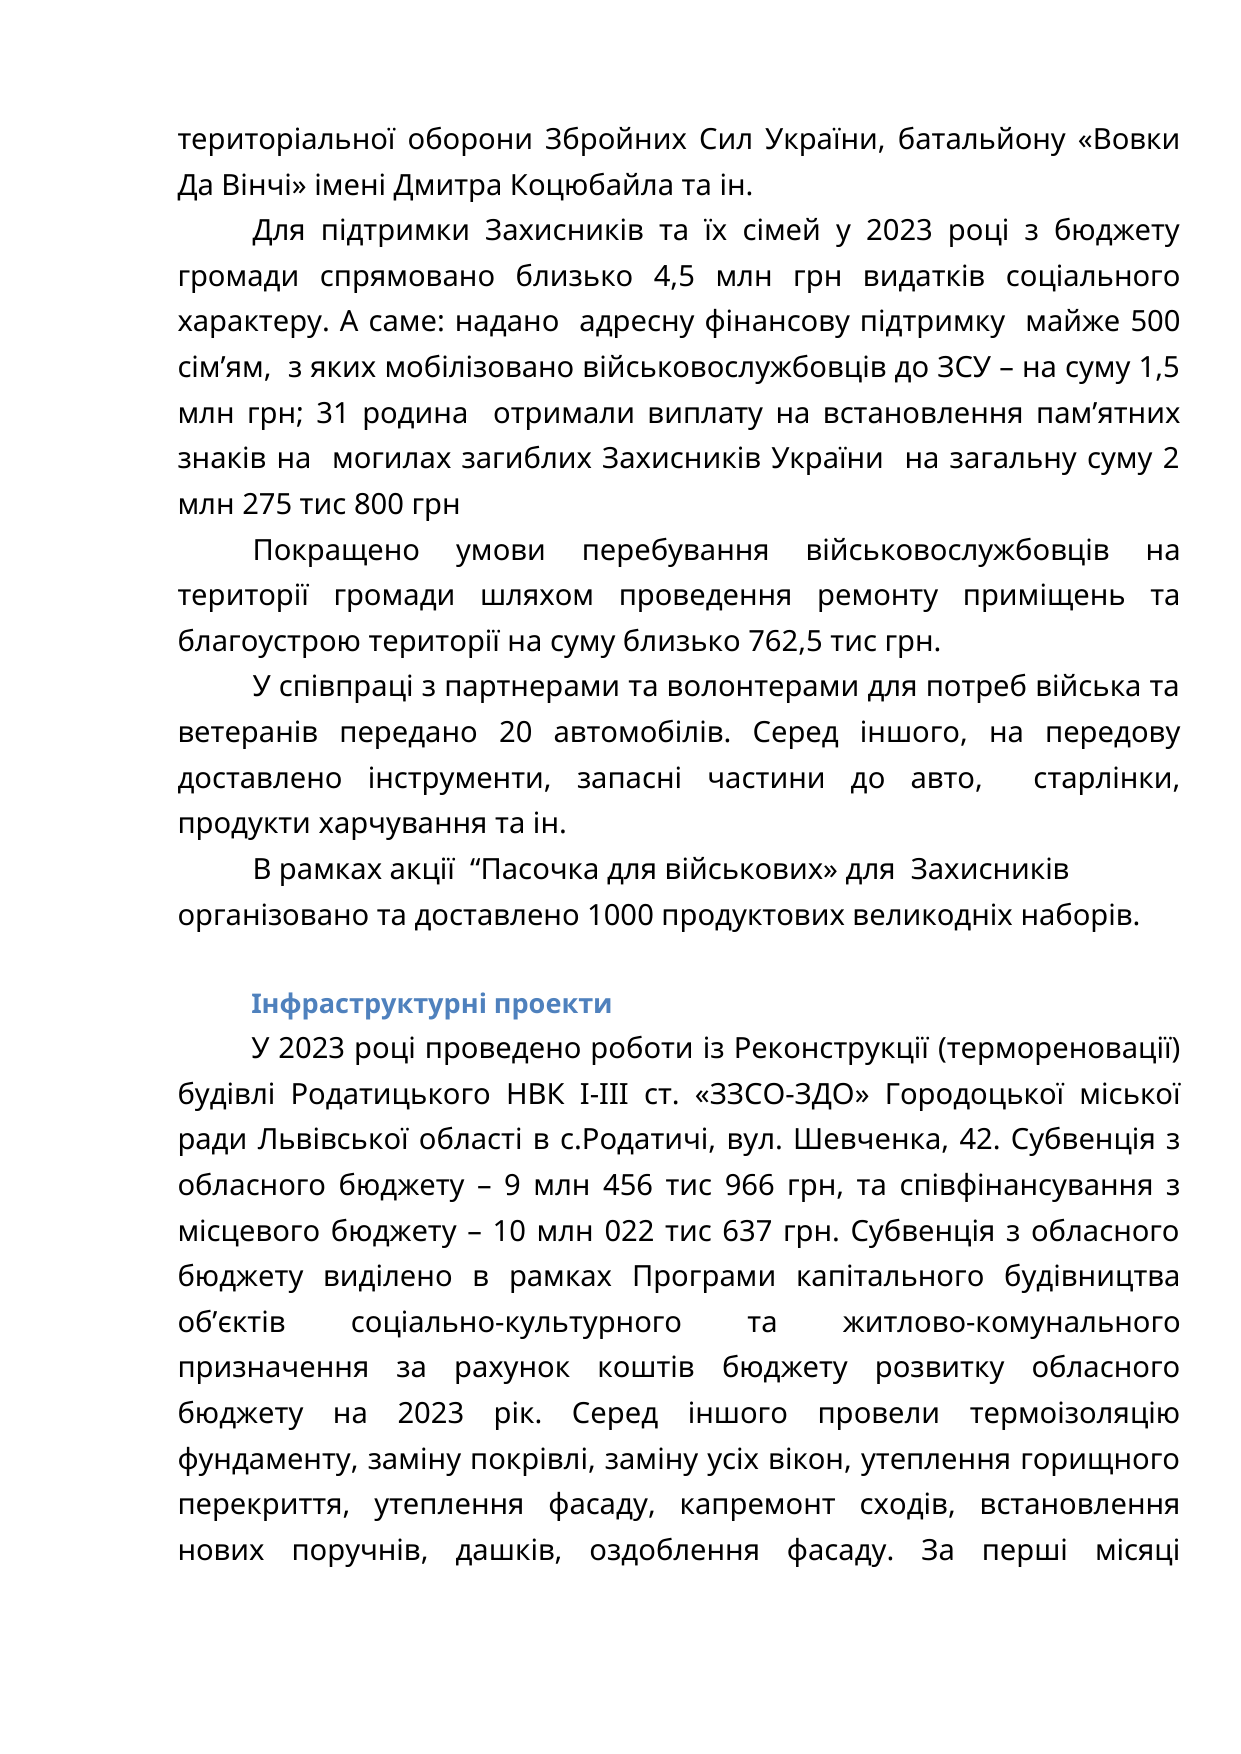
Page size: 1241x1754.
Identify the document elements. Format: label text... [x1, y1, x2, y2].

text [177, 118, 1181, 203]
text В рамках акції “Пасочка для військових» для Захисників організовано та доставлено 1000 продуктових великодніх наборів. [177, 848, 1181, 933]
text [177, 1027, 1181, 1569]
text Для підтримки Захисників та їх сімей у 2023 році з бюджету громади спрямовано близько 4,5 млн грн видатків соціального характеру. А саме: надано адресну фінансову підтримку майже 500 сім’ям, з яких мобілізовано військовослужбовців до ЗСУ – на суму 1,5 млн грн; 31 родина отримали виплату на встановлення пам’ятних знаків на могилах загиблих Захисників України на загальну суму 2 млн 275 тис 800 грн [177, 209, 1181, 523]
text Покращено умови перебування військовослужбовців на території громади шляхом проведення ремонту приміщень та благоустрою території на суму близько 762,5 тис грн. [177, 529, 1181, 660]
text У співпраці з партнерами та волонтерами для потреб війська та ветеранів передано 20 автомобілів. Серед іншого, на передову доставлено інструменти, запасні частини до авто, старлінки, продукти харчування та ін. [177, 666, 1181, 842]
text Інфраструктурні проекти [177, 985, 1181, 1022]
